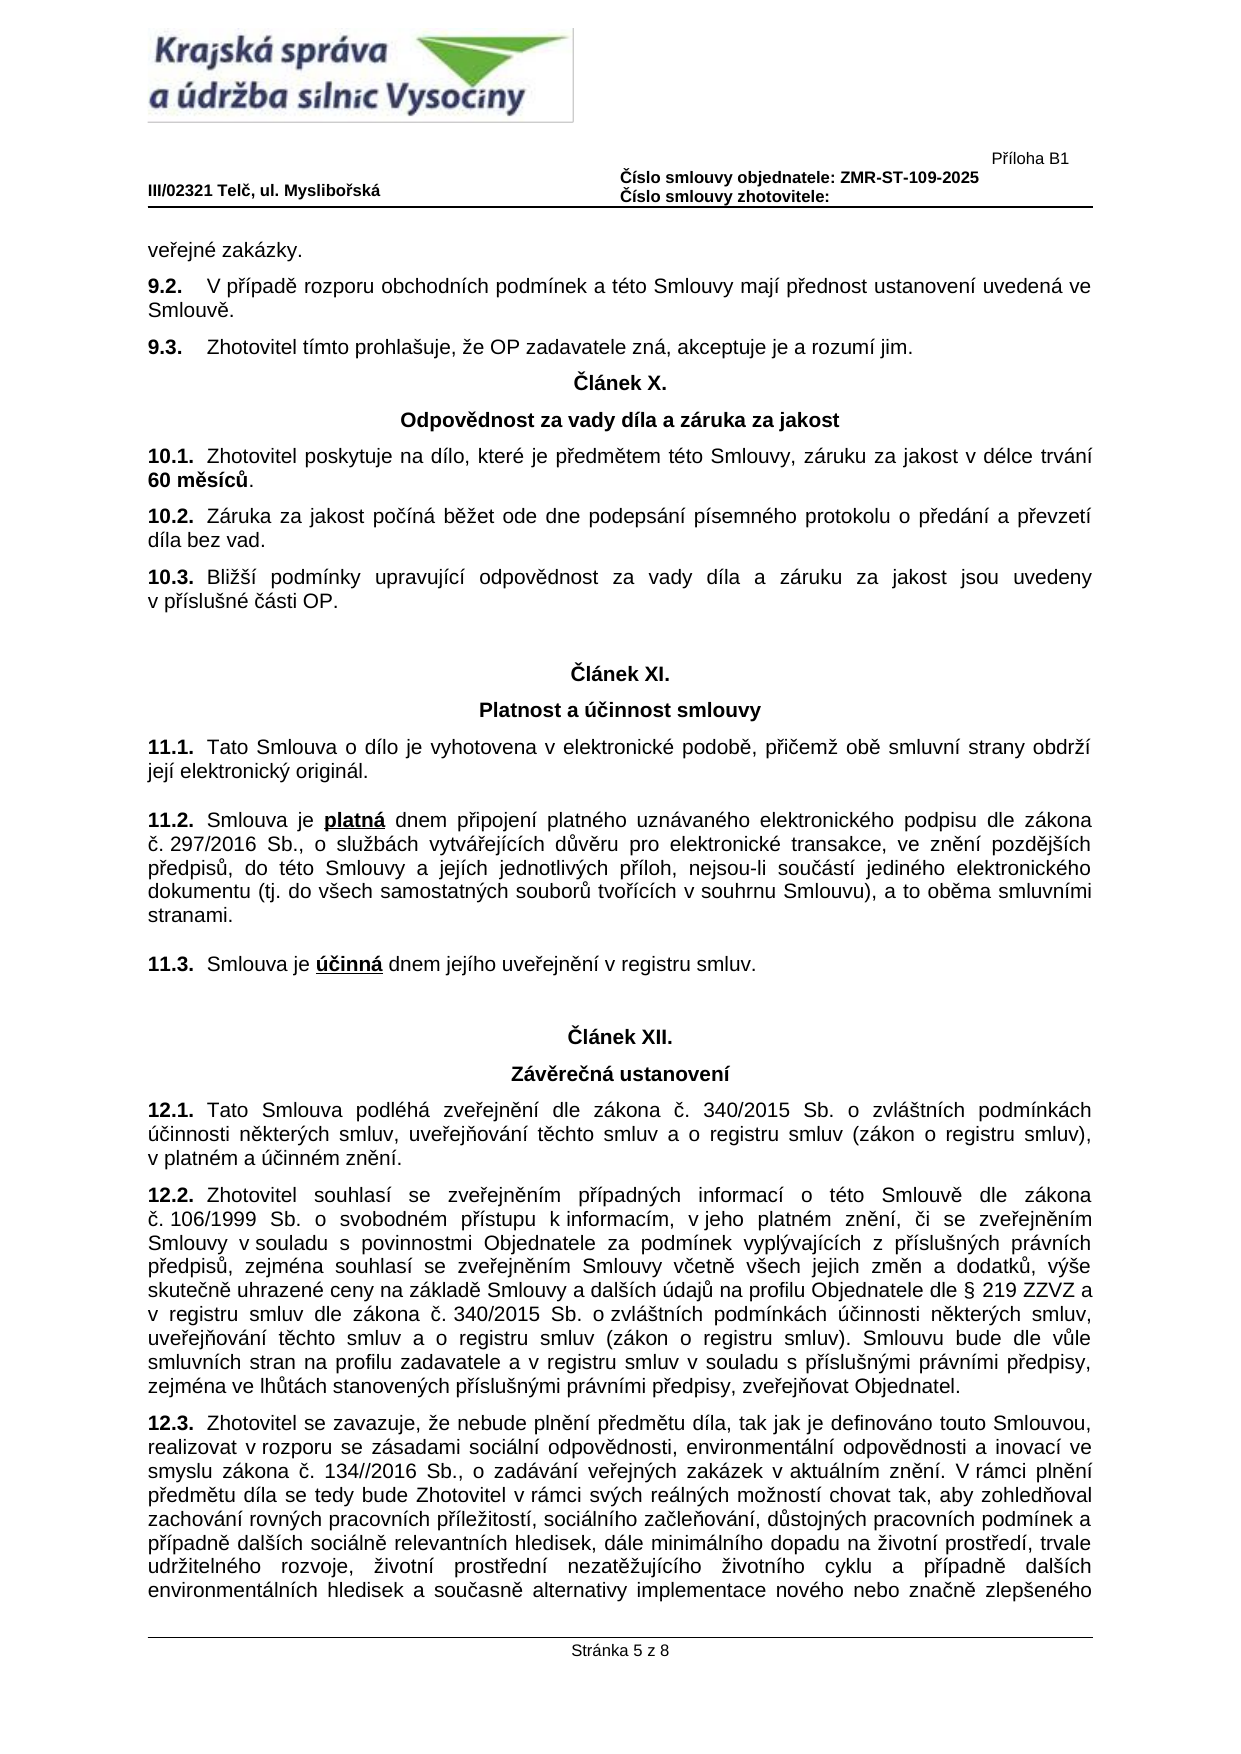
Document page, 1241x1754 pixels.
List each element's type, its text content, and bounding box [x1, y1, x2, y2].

subtitle Odpovědnost za vady díla a záruka za jakost [148, 407, 1093, 431]
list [148, 238, 1093, 262]
list Zhotovitel souhlasí se zveřejněním případných informací o této Smlouvě dle zákona č. 106/1999 Sb. o svobodném přístupu k informacím, v jeho platném znění, či se zveřejněním Smlouvy v souladu s povinnostmi Objednatele za podmínek vyplývajících z příslušných právních předpisů, zejména souhlasí se zveřejněním Smlouvy včetně všech jejich změn a dodatků, výše skutečně uhrazené ceny na základě Smlouvy a dalších údajů na profilu Objednatele dle § 219 ZZVZ a v registru smluv dle zákona č. 340/2015 Sb. o zvláštních podmínkách účinnosti některých smluv, uveřejňování těchto smluv a o registru smluv (zákon o registru smluv). Smlouvu bude dle vůle smluvních stran na profilu zadavatele a v registru smluv v souladu s příslušnými právními předpisy, zejména ve lhůtách stanovených příslušnými právními předpisy, zveřejňovat Objednatel. [148, 1182, 1093, 1398]
subtitle Závěrečná ustanovení [148, 1062, 1093, 1086]
text Článek XII. [148, 1025, 1093, 1049]
text Článek X. [148, 371, 1093, 395]
text Článek XI. [148, 662, 1093, 686]
list Tato Smlouva o dílo je vyhotovena v elektronické podobě, přičemž obě smluvní strany obdrží její elektronický originál. [148, 734, 1093, 782]
list Smlouva je platná dnem připojení platného uznávaného elektronického podpisu dle zákona č. 297/2016 Sb., o službách vytvářejících důvěru pro elektronické transakce, ve znění pozdějších předpisů, do této Smlouvy a jejích jednotlivých příloh, nejsou-li součástí jediného elektronického dokumentu (tj. do všech samostatných souborů tvořících v souhrnu Smlouvu), a to oběma smluvními stranami. [148, 807, 1093, 927]
subtitle Platnost a účinnost smlouvy [148, 698, 1093, 722]
list Smlouva je účinná dnem jejího uveřejnění v registru smluv. [148, 952, 1093, 976]
list Bližší podmínky upravující odpovědnost za vady díla a záruku za jakost jsou uvedeny v příslušné části OP. [148, 565, 1093, 613]
list V případě rozporu obchodních podmínek a této Smlouvy mají přednost ustanovení uvedená ve Smlouvě. [148, 274, 1093, 322]
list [148, 1411, 1093, 1602]
picture [147, 28, 574, 124]
list Tato Smlouva podléhá zveřejnění dle zákona č. 340/2015 Sb. o zvláštních podmínkách účinnosti některých smluv, uveřejňování těchto smluv a o registru smluv (zákon o registru smluv), v platném a účinném znění. [148, 1098, 1093, 1170]
list Zhotovitel tímto prohlašuje, že OP zadavatele zná, akceptuje je a rozumí jim. [148, 334, 1093, 358]
list Zhotovitel poskytuje na dílo, které je předmětem této Smlouvy, záruku za jakost v délce trvání 60 měsíců. [148, 444, 1093, 492]
list Záruka za jakost počíná běžet ode dne podepsání písemného protokolu o předání a převzetí díla bez vad. [148, 504, 1093, 552]
